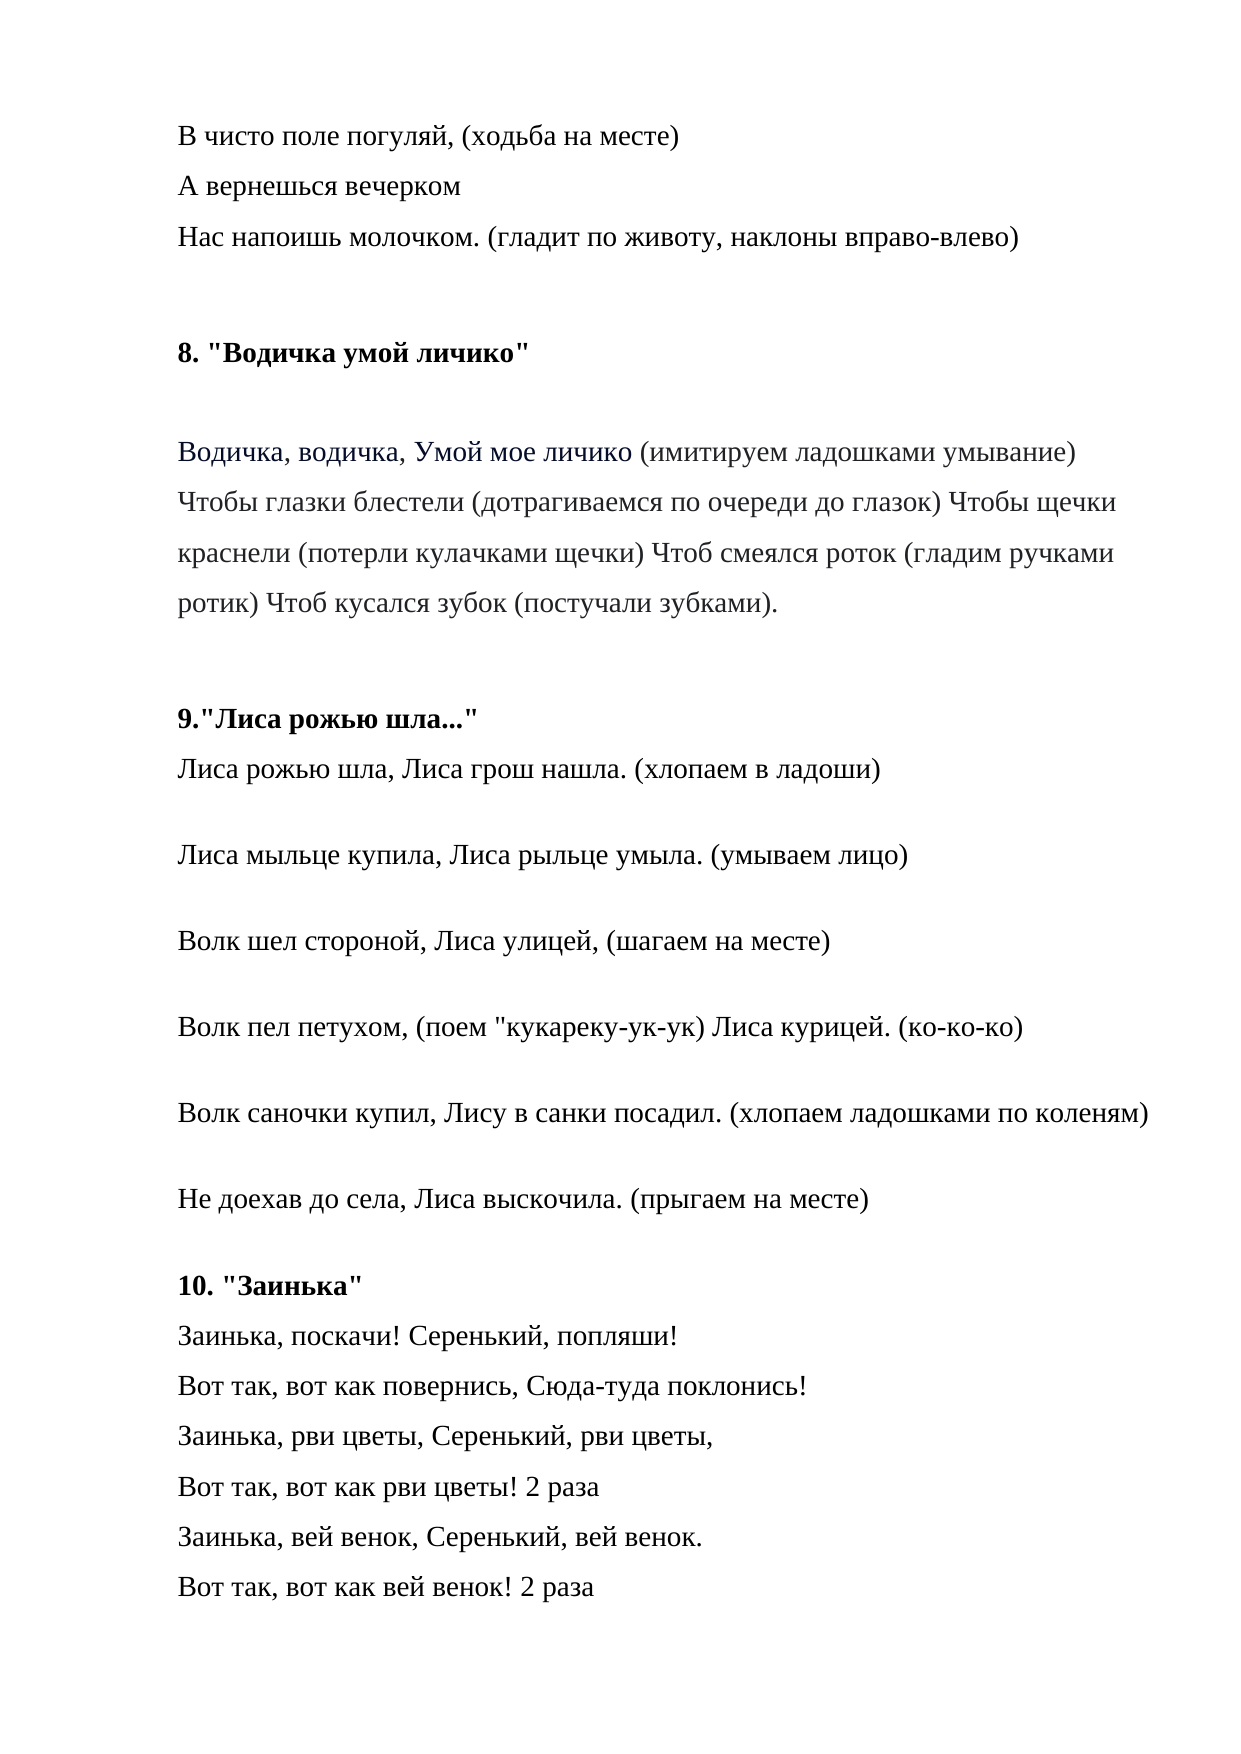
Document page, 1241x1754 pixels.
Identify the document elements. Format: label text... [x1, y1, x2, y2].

text Вот так, вот как рви цветы! 2 раза [177, 1469, 1152, 1502]
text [177, 118, 1152, 252]
text Лиса мыльце купила, Лиса рыльце умыла. (умываем лицо) [177, 837, 1152, 871]
text 10. "Заинька" [177, 1268, 1152, 1301]
text Не доехав до села, Лиса выскочила. (прыгаем на месте) [177, 1182, 1152, 1215]
text Вот так, вот как повернись, Сюда-туда поклонись! [177, 1368, 1152, 1402]
text Заинька, вей венок, Серенький, вей венок. [177, 1519, 1152, 1553]
text Волк шел стороной, Лиса улицей, (шагаем на месте) [177, 923, 1152, 957]
text 8. "Водичка умой личико" [177, 335, 1152, 368]
text Заинька, рви цветы, Серенький, рви цветы, [177, 1418, 1152, 1452]
text Вот так, вот как вей венок! 2 раза [177, 1569, 1152, 1603]
text Водичка, водичка, Умой мое личико (имитируем ладошками умывание) Чтобы глазки блестели (дотрагиваемся по очереди до глазок) Чтобы щечки краснели (потерли кулачками щечки) Чтоб смеялся роток (гладим ручками ротик) Чтоб кусался зубок (постучали зубками). [177, 434, 1152, 618]
text Заинька, поскачи! Серенький, попляши! [177, 1318, 1152, 1351]
text Лиса рожью шла, Лиса грош нашла. (хлопаем в ладоши) [177, 751, 1152, 785]
text 9."Лиса рожью шла..." [177, 701, 1152, 734]
text Волк саночки купил, Лису в санки посадил. (хлопаем ладошками по коленям) [177, 1096, 1152, 1129]
text Волк пел петухом, (поем "кукареку-ук-ук) Лиса курицей. (ко-ко-ко) [177, 1009, 1152, 1043]
